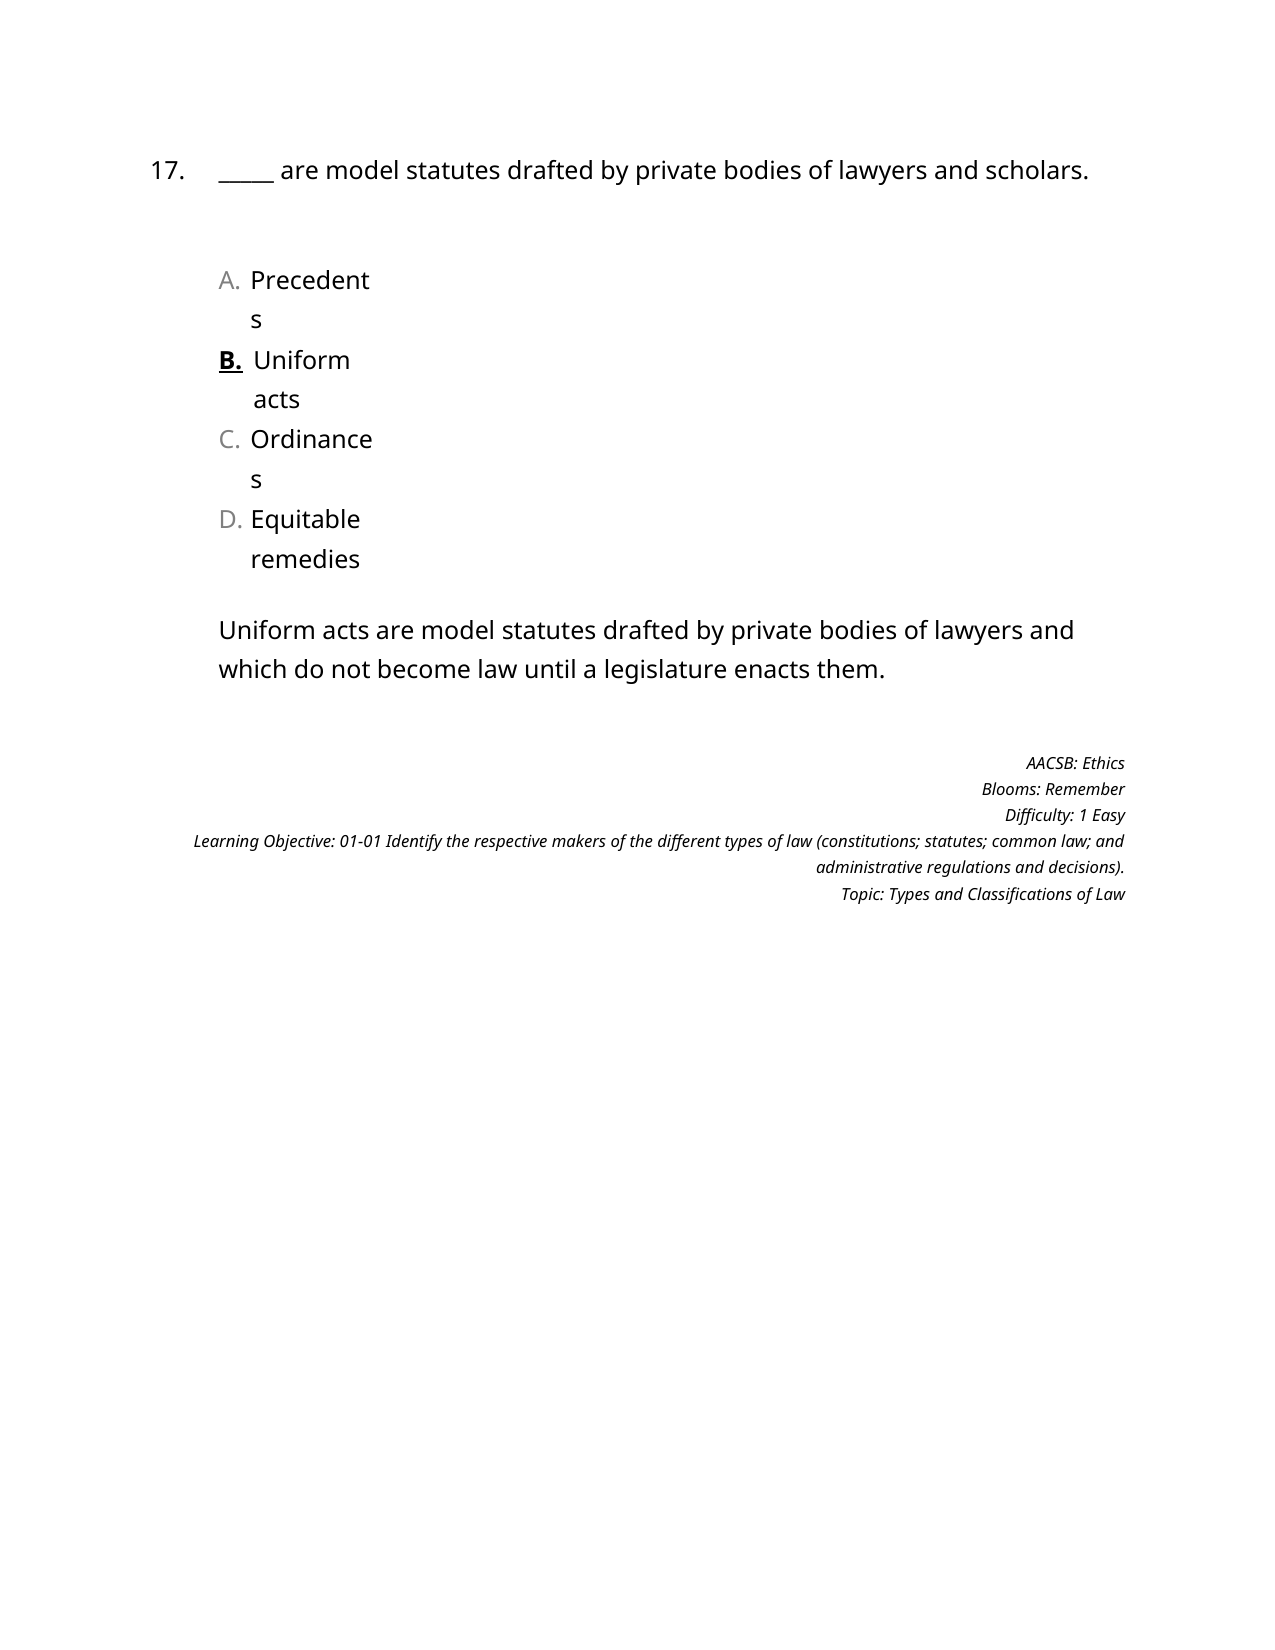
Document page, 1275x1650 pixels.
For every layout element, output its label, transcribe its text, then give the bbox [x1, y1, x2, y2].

table_header _____ are model statutes drafted by private bodies of lawyers and scholars. Uniform acts are model statutes drafted by private bodies of lawyers and which do not become law until a legislature enacts them. [218, 153, 1125, 723]
table_header 17. [150, 153, 218, 723]
table_header AACSB: Ethics Blooms: Remember Difficulty: 1 Easy Learning Objective: 01-01 Identify the respective makers of the different types of law (constitutions; statutes; common law; and administrative regulations and decisions). Topic: Types and Classifications of Law [150, 752, 1125, 941]
